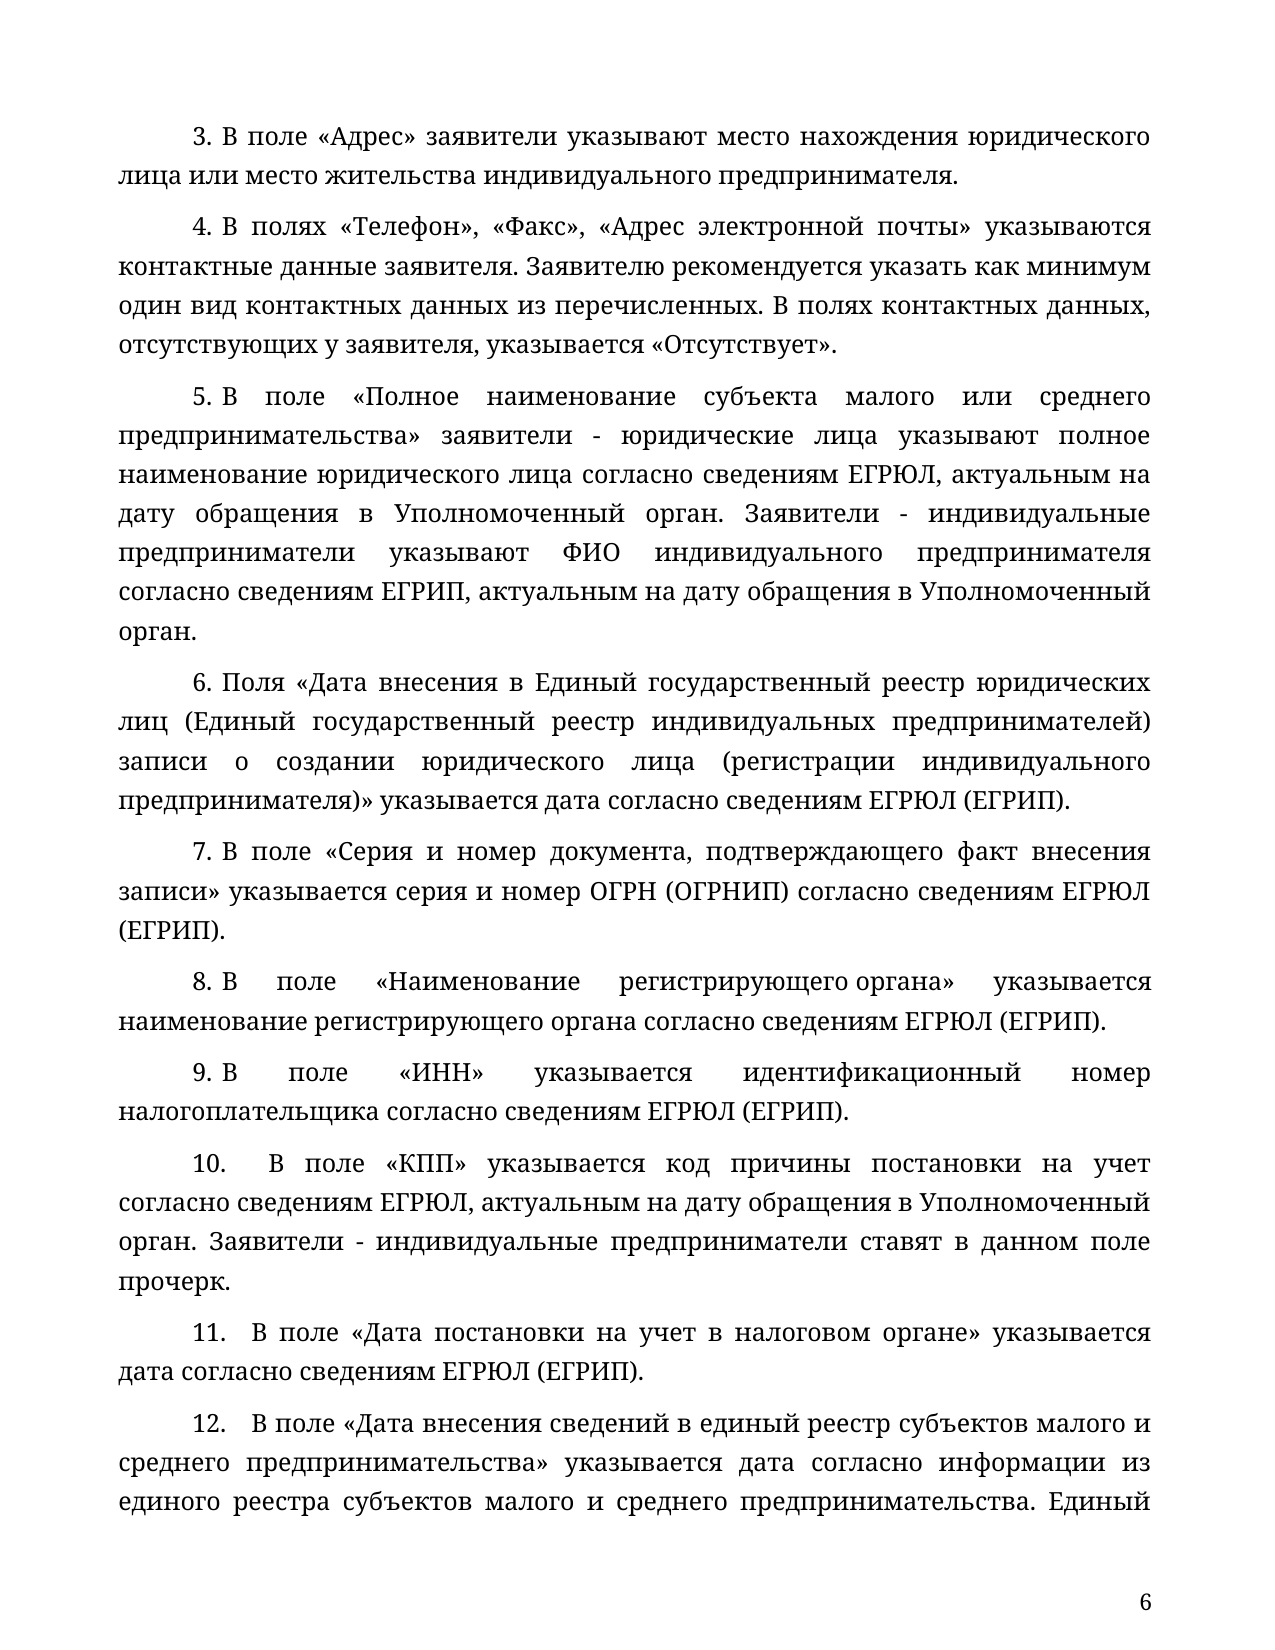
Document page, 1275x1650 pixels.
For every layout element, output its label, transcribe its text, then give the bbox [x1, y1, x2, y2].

list В поле «Серия и номер документа, подтверждающего факт внесения записи» указывается серия и номер ОГРН (ОГРНИП) согласно сведениям ЕГРЮЛ (ЕГРИП). [118, 834, 1152, 946]
list В поле «Полное наименование субъекта малого или среднего предпринимательства» заявители - юридические лица указывают полное наименование юридического лица согласно сведениям ЕГРЮЛ, актуальным на дату обращения в Уполномоченный орган. Заявители - индивидуальные предприниматели указывают ФИО индивидуального предпринимателя согласно сведениям ЕГРИП, актуальным на дату обращения в Уполномоченный орган. [118, 378, 1152, 647]
list Поля «Дата внесения в Единый государственный реестр юридических лиц (Единый государственный реестр индивидуальных предпринимателей) записи о создании юридического лица (регистрации индивидуального предпринимателя)» указывается дата согласно сведениям ЕГРЮЛ (ЕГРИП). [118, 665, 1152, 816]
list В поле «Дата постановки на учет в налоговом органе» указывается дата согласно сведениям ЕГРЮЛ (ЕГРИП). [118, 1315, 1152, 1388]
list В поле «Адрес» заявители указывают место нахождения юридического лица или место жительства индивидуального предпринимателя. [118, 118, 1152, 191]
list В полях «Телефон», «Факс», «Адрес электронной почты» указываются контактные данные заявителя. Заявителю рекомендуется указать как минимум один вид контактных данных из перечисленных. В полях контактных данных, отсутствующих у заявителя, указывается «Отсутствует». [118, 209, 1152, 361]
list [118, 1406, 1152, 1518]
list В поле «КПП» указывается код причины постановки на учет согласно сведениям ЕГРЮЛ, актуальным на дату обращения в Уполномоченный орган. Заявители - индивидуальные предприниматели ставят в данном поле прочерк. [118, 1146, 1152, 1297]
list В поле «Наименование регистрирующего органа» указывается наименование регистрирующего органа согласно сведениям ЕГРЮЛ (ЕГРИП). [118, 964, 1152, 1037]
list В поле «ИНН» указывается идентификационный номер налогоплательщика согласно сведениям ЕГРЮЛ (ЕГРИП). [118, 1055, 1152, 1128]
